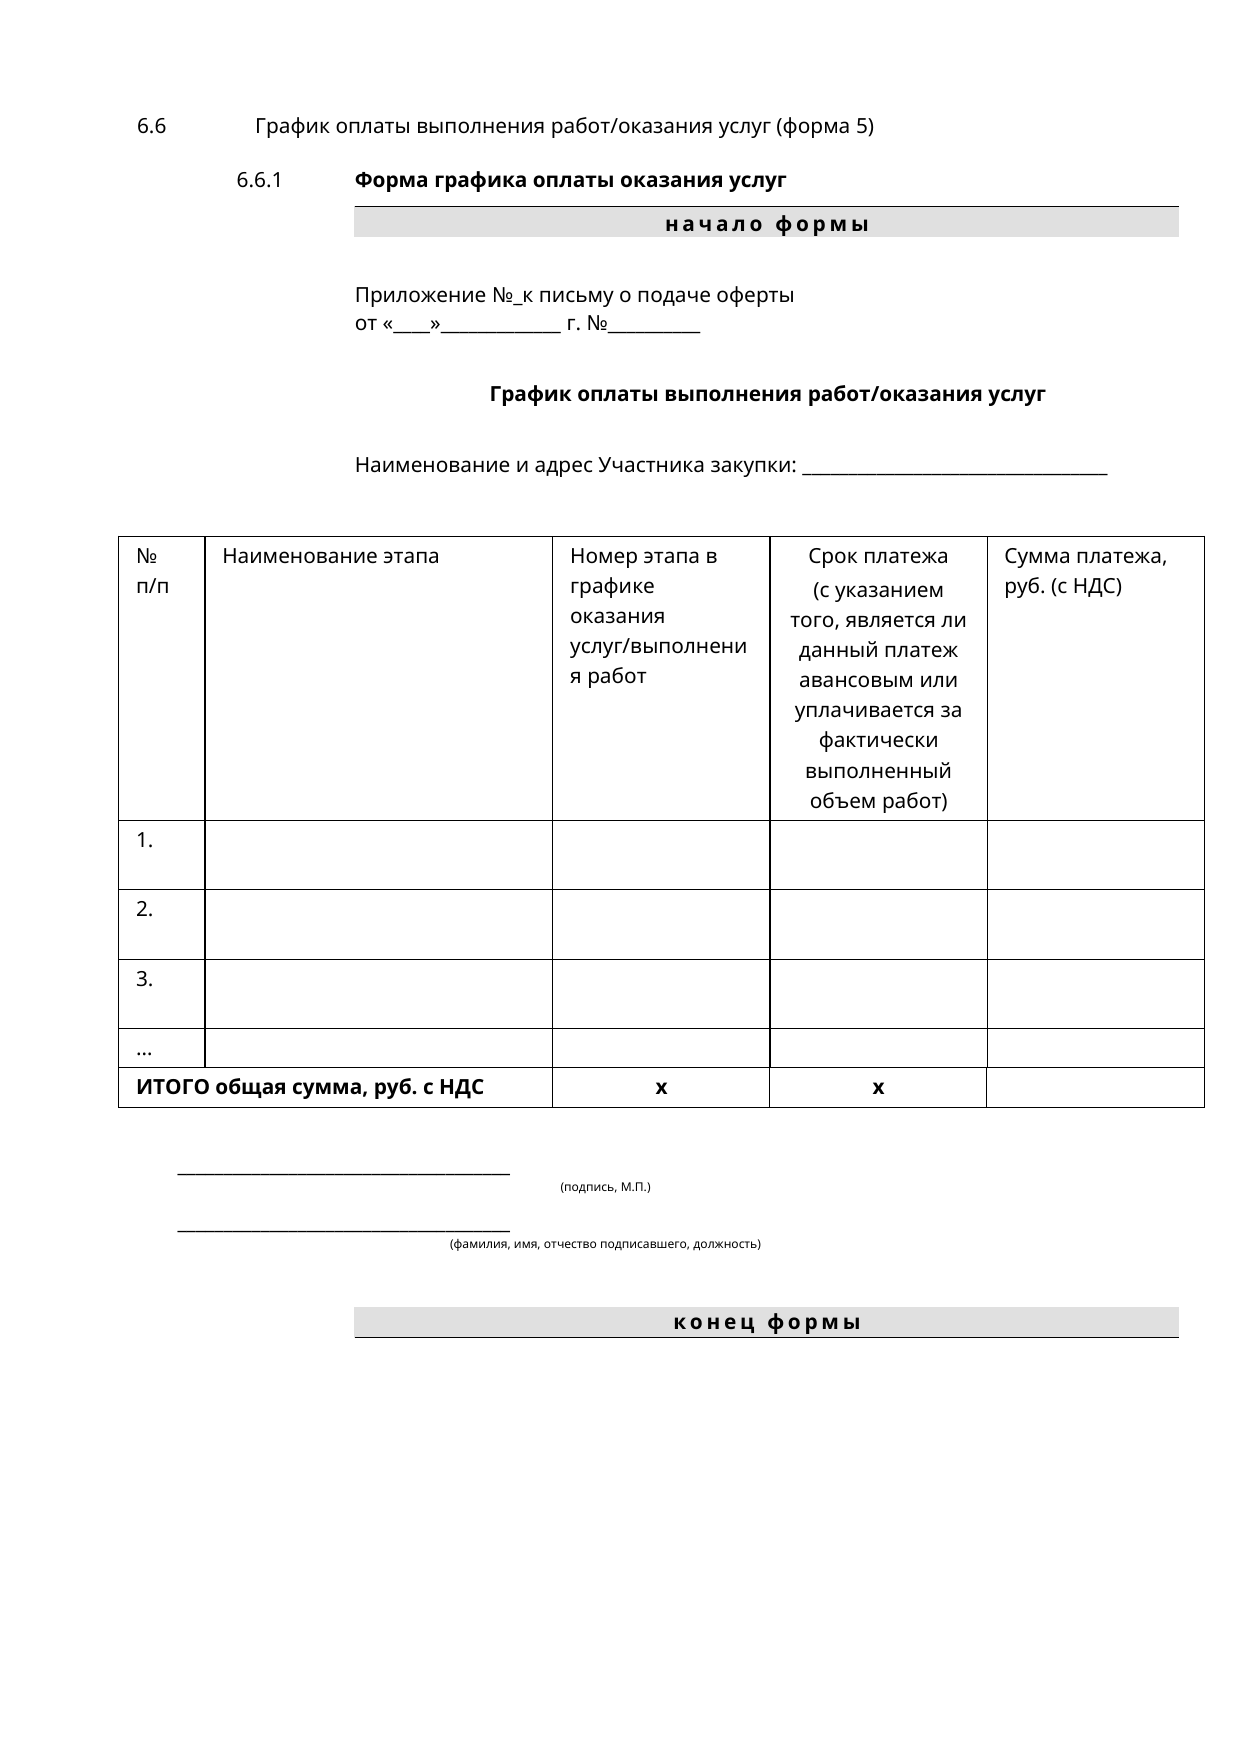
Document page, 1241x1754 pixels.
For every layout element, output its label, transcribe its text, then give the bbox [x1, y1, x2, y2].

table_cell [206, 960, 552, 1028]
text Наименование и адрес Участника закупки: _________________________________ [354, 450, 1181, 479]
text График оплаты выполнения работ/оказания услуг [354, 379, 1181, 408]
subtitle График оплаты выполнения работ/оказания услуг (форма 5) [137, 111, 1181, 140]
text ____________________________________ [118, 1150, 1181, 1179]
table_cell [771, 1029, 987, 1067]
table_cell [119, 890, 204, 958]
table_cell [206, 821, 552, 889]
table_cell [771, 821, 987, 889]
table_cell [987, 1068, 1204, 1107]
text (фамилия, имя, отчество подписавшего, должность) [354, 1236, 797, 1264]
table_cell [119, 821, 204, 889]
table_cell [988, 890, 1204, 958]
table_cell [553, 960, 769, 1028]
table_header Наименование этапа [206, 537, 552, 820]
table_cell [553, 1029, 769, 1067]
table_cell [771, 890, 987, 958]
table_header № п/п [119, 537, 204, 820]
table_cell [988, 821, 1204, 889]
table_cell [771, 960, 987, 1028]
list Форма графика оплаты оказания услуг [236, 165, 1181, 193]
table_cell [553, 890, 769, 958]
table_cell х [553, 1068, 769, 1107]
table_cell х [770, 1068, 986, 1107]
text конец формы [354, 1307, 1179, 1338]
table_cell [988, 960, 1204, 1028]
table_cell [553, 821, 769, 889]
table_cell [206, 1029, 552, 1067]
text начало формы [354, 207, 1179, 237]
table_header Номер этапа в графике оказания услуг/выполнения работ [553, 537, 769, 820]
table_cell [988, 1029, 1204, 1067]
table_header Сумма платежа, руб. (с НДС) [988, 537, 1204, 820]
text Приложение №_к письму о подаче оферты от «____»_____________ г. №__________ [354, 280, 1181, 337]
table_cell … [119, 1029, 204, 1067]
table_cell [206, 890, 552, 958]
text (подпись, М.П.) [354, 1179, 797, 1207]
table_cell [119, 960, 204, 1028]
table_cell ИТОГО общая сумма, руб. с НДС [119, 1068, 552, 1107]
table_header Срок платежа (с указанием того, является ли данный платеж авансовым или уплачивается за фактически выполненный объем работ) [771, 537, 987, 820]
text ____________________________________ [118, 1207, 1181, 1236]
